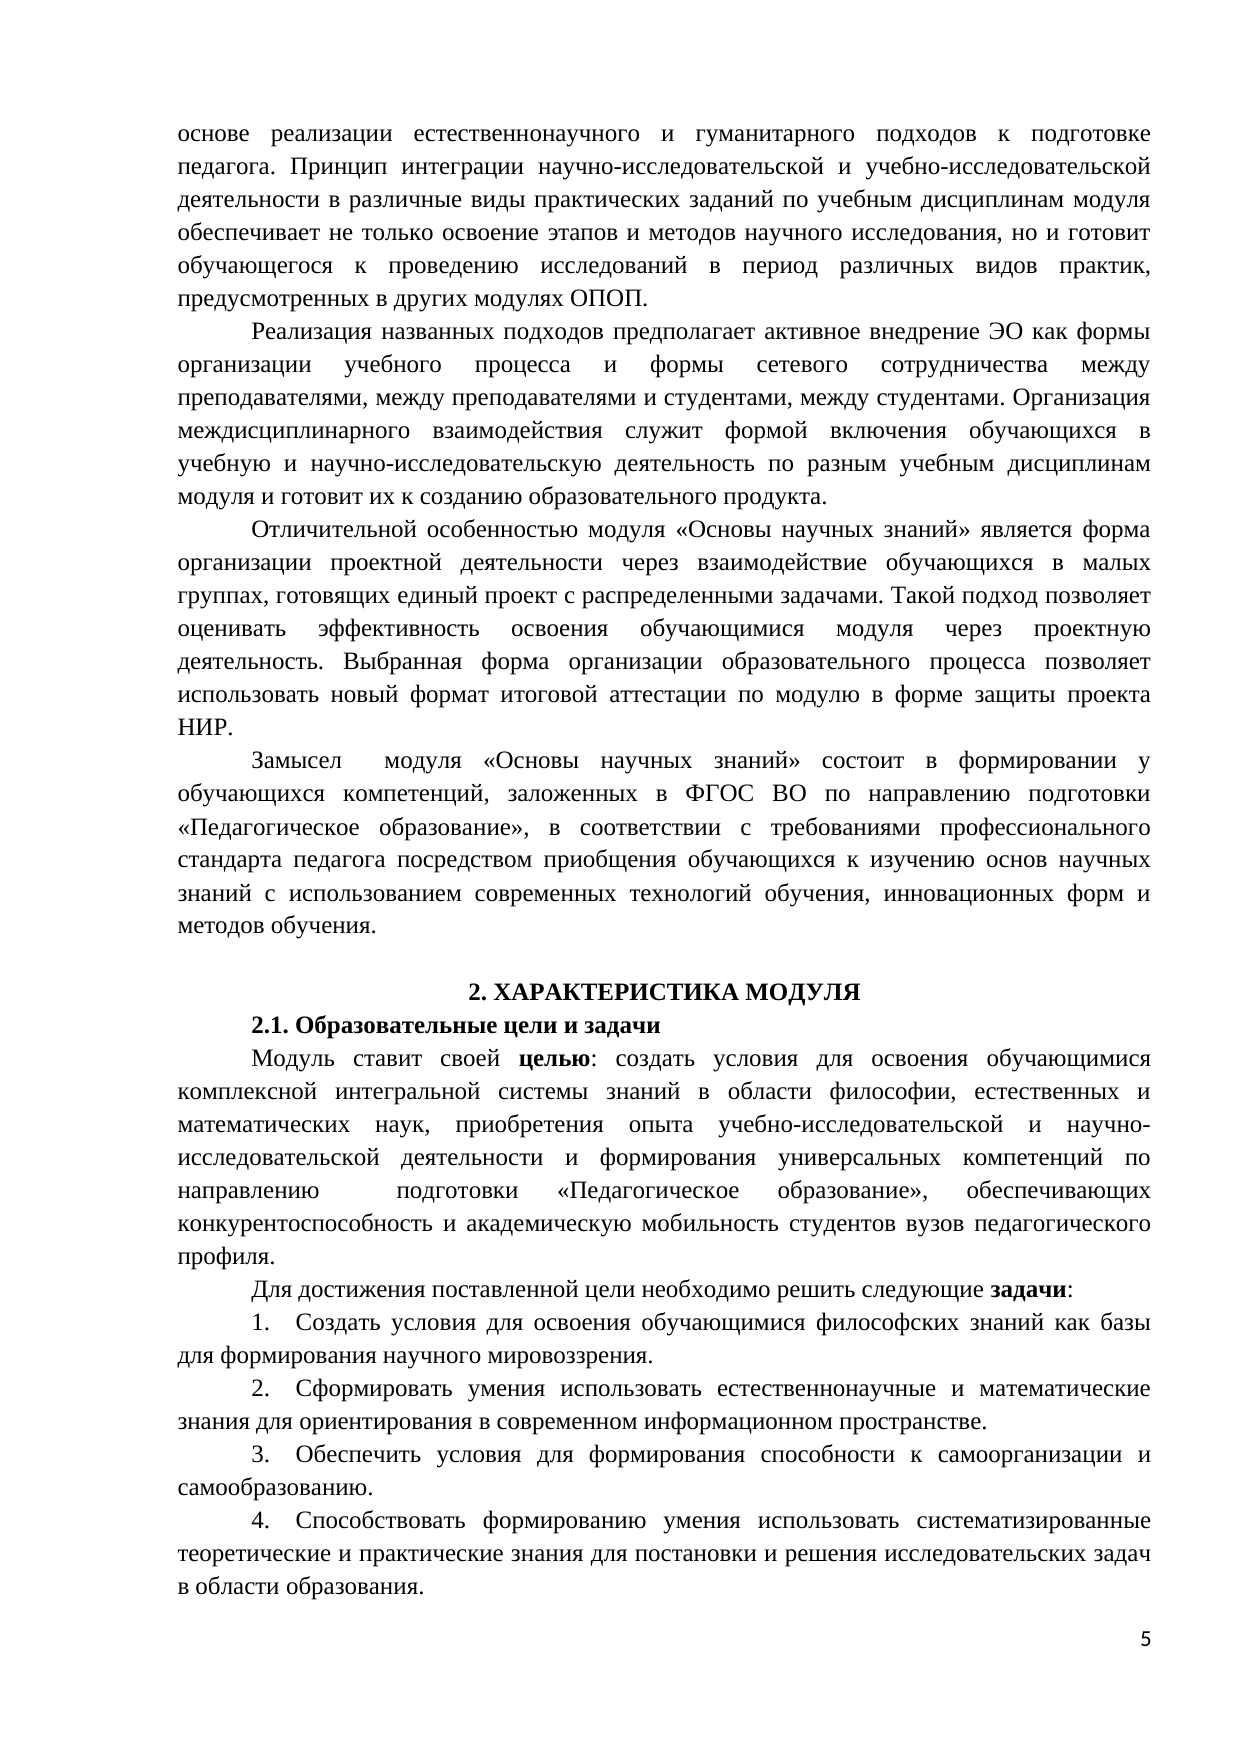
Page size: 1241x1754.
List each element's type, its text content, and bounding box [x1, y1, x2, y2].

text Реализация названных подходов предполагает активное внедрение ЭО как формы организации учебного процесса и формы сетевого сотрудничества между преподавателями, между преподавателями и студентами, между студентами. Организация междисциплинарного взаимодействия служит формой включения обучающихся в учебную и научно-исследовательскую деятельность по разным учебным дисциплинам модуля и готовит их к созданию образовательного продукта. [177, 316, 1152, 510]
list Создать условия для освоения обучающимися философских знаний как базы для формирования научного мировоззрения. [177, 1307, 1152, 1369]
text Для достижения поставленной цели необходимо решить следующие задачи: [177, 1274, 1152, 1303]
list Способствовать формированию умения использовать систематизированные теоретические и практические знания для постановки и решения исследовательских задач в области образования. [177, 1505, 1152, 1600]
list Сформировать умения использовать естественнонаучные и математические знания для ориентирования в современном информационном пространстве. [177, 1373, 1152, 1435]
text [177, 118, 1152, 312]
text 2.1. Образовательные цели и задачи [177, 1010, 1152, 1038]
list Обеспечить условия для формирования способности к самоорганизации и самообразованию. [177, 1439, 1152, 1501]
text Отличительной особенностью модуля «Основы научных знаний» является форма организации проектной деятельности через взаимодействие обучающихся в малых группах, готовящих единый проект с распределенными задачами. Такой подход позволяет оценивать эффективность освоения обучающимися модуля через проектную деятельность. Выбранная форма организации образовательного процесса позволяет использовать новый формат итоговой аттестации по модулю в форме защиты проекта НИР. [177, 514, 1152, 741]
subtitle 2. Характеристика модуля [177, 977, 1152, 1005]
text Модуль ставит своей целью: создать условия для освоения обучающимися комплексной интегральной системы знаний в области философии, естественных и математических наук, приобретения опыта учебно-исследовательской и научно-исследовательской деятельности и формирования универсальных компетенций по направлению подготовки «Педагогическое образование», обеспечивающих конкурентоспособность и академическую мобильность студентов вузов педагогического профиля. [177, 1043, 1152, 1269]
text Замысел модуля «Основы научных знаний» состоит в формировании у обучающихся компетенций, заложенных в ФГОС ВО по направлению подготовки «Педагогическое образование», в соответствии с требованиями профессионального стандарта педагога посредством приобщения обучающихся к изучению основ научных знаний с использованием современных технологий обучения, инновационных форм и методов обучения. [177, 746, 1152, 939]
